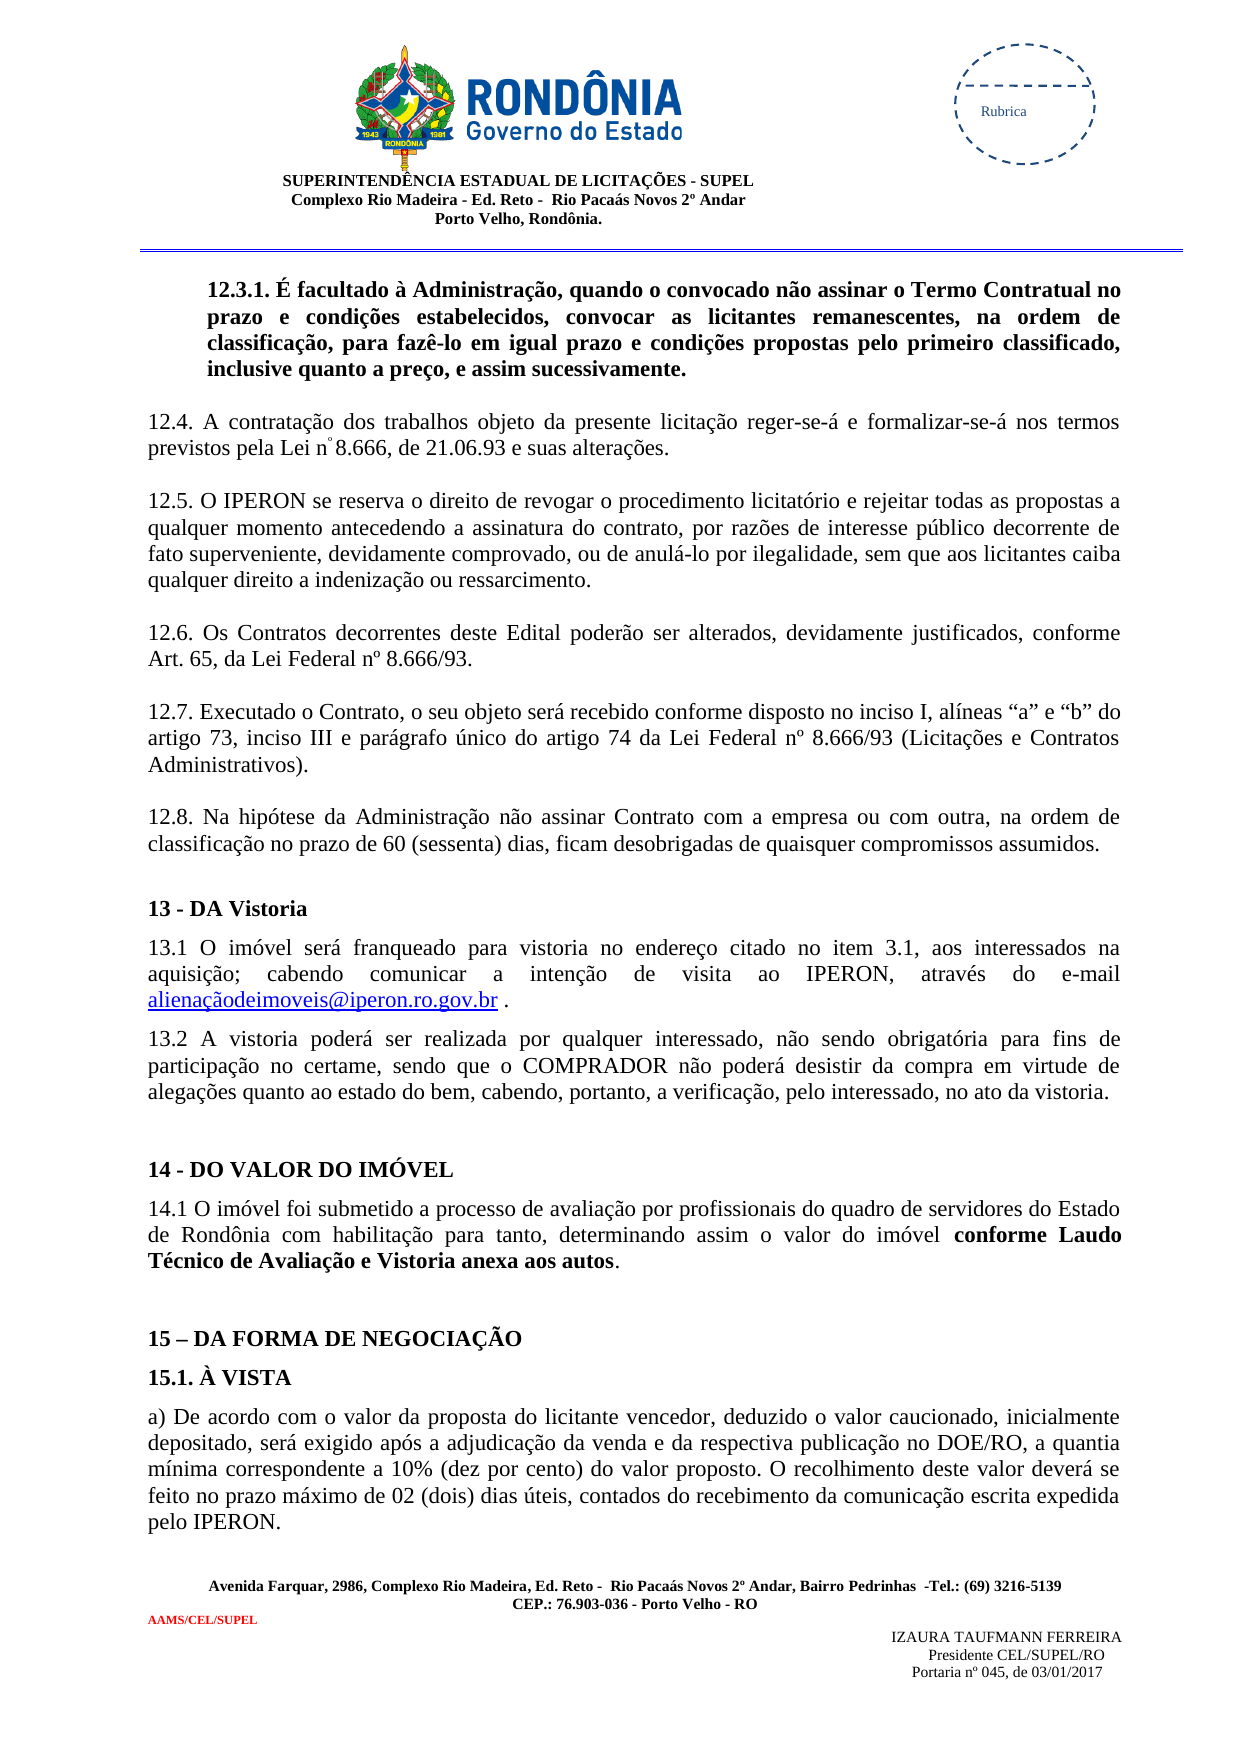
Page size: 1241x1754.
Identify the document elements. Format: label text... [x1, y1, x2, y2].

text 12.7. Executado o Contrato, o seu objeto será recebido conforme disposto no inciso I, alíneas “a” e “b” do artigo 73, inciso III e parágrafo único do artigo 74 da Lei Federal nº 8.666/93 (Licitações e Contratos Administrativos). [148, 698, 1122, 777]
text 13 - DA Vistoria [148, 895, 1122, 921]
text 12.5. O IPERON se reserva o direito de revogar o procedimento licitatório e rejeitar todas as propostas a qualquer momento antecedendo a assinatura do contrato, por razões de interesse público decorrente de fato superveniente, devidamente comprovado, ou de anulá-lo por ilegalidade, sem que aos licitantes caiba qualquer direito a indenização ou ressarcimento. [148, 487, 1122, 593]
text 12.4. A contratação dos trabalhos objeto da presente licitação reger-se-á e formalizar-se-á nos termos previstos pela Lei nº 8.666, de 21.06.93 e suas alterações. [148, 408, 1122, 461]
text 15.1. À VISTA [148, 1364, 1122, 1390]
text 12.3.1. É facultado à Administração, quando o convocado não assinar o Termo Contratual no prazo e condições estabelecidos, convocar as licitantes remanescentes, na ordem de classificação, para fazê-lo em igual prazo e condições propostas pelo primeiro classificado, inclusive quanto a preço, e assim sucessivamente. [207, 276, 1122, 382]
text 13.1 O imóvel será franqueado para vistoria no endereço citado no item 3.1, aos interessados na aquisição; cabendo comunicar a intenção de visita ao IPERON, através do e-mail alienaçãodeimoveis@iperon.ro.gov.br . [148, 934, 1122, 1013]
text 12.6. Os Contratos decorrentes deste Edital poderão ser alterados, devidamente justificados, conforme Art. 65, da Lei Federal nº 8.666/93. [148, 619, 1122, 672]
text 15 – DA FORMA DE NEGOCIAÇÃO [148, 1325, 1122, 1351]
text 14 - DO VALOR DO IMÓVEL [148, 1156, 1122, 1182]
text 12.8. Na hipótese da Administração não assinar Contrato com a empresa ou com outra, na ordem de classificação no prazo de 60 (sessenta) dias, ficam desobrigadas de quaisquer compromissos assumidos. [148, 803, 1122, 856]
text 14.1 O imóvel foi submetido a processo de avaliação por profissionais do quadro de servidores do Estado de Rondônia com habilitação para tanto, determinando assim o valor do imóvel conforme Laudo Técnico de Avaliação e Vistoria anexa aos autos. [148, 1195, 1122, 1274]
text a) De acordo com o valor da proposta do licitante vencedor, deduzido o valor caucionado, inicialmente depositado, será exigido após a adjudicação da venda e da respectiva publicação no DOE/RO, a quantia mínima correspondente a 10% (dez por cento) do valor proposto. O recolhimento deste valor deverá se feito no prazo máximo de 02 (dois) dias úteis, contados do recebimento da comunicação escrita expedida pelo IPERON. [148, 1403, 1122, 1534]
text 13.2 A vistoria poderá ser realizada por qualquer interessado, não sendo obrigatória para fins de participação no certame, sendo que o COMPRADOR não poderá desistir da compra em virtude de alegações quanto ao estado do bem, cabendo, portanto, a verificação, pelo interessado, no ato da vistoria. [148, 1025, 1122, 1104]
picture [354, 44, 682, 171]
